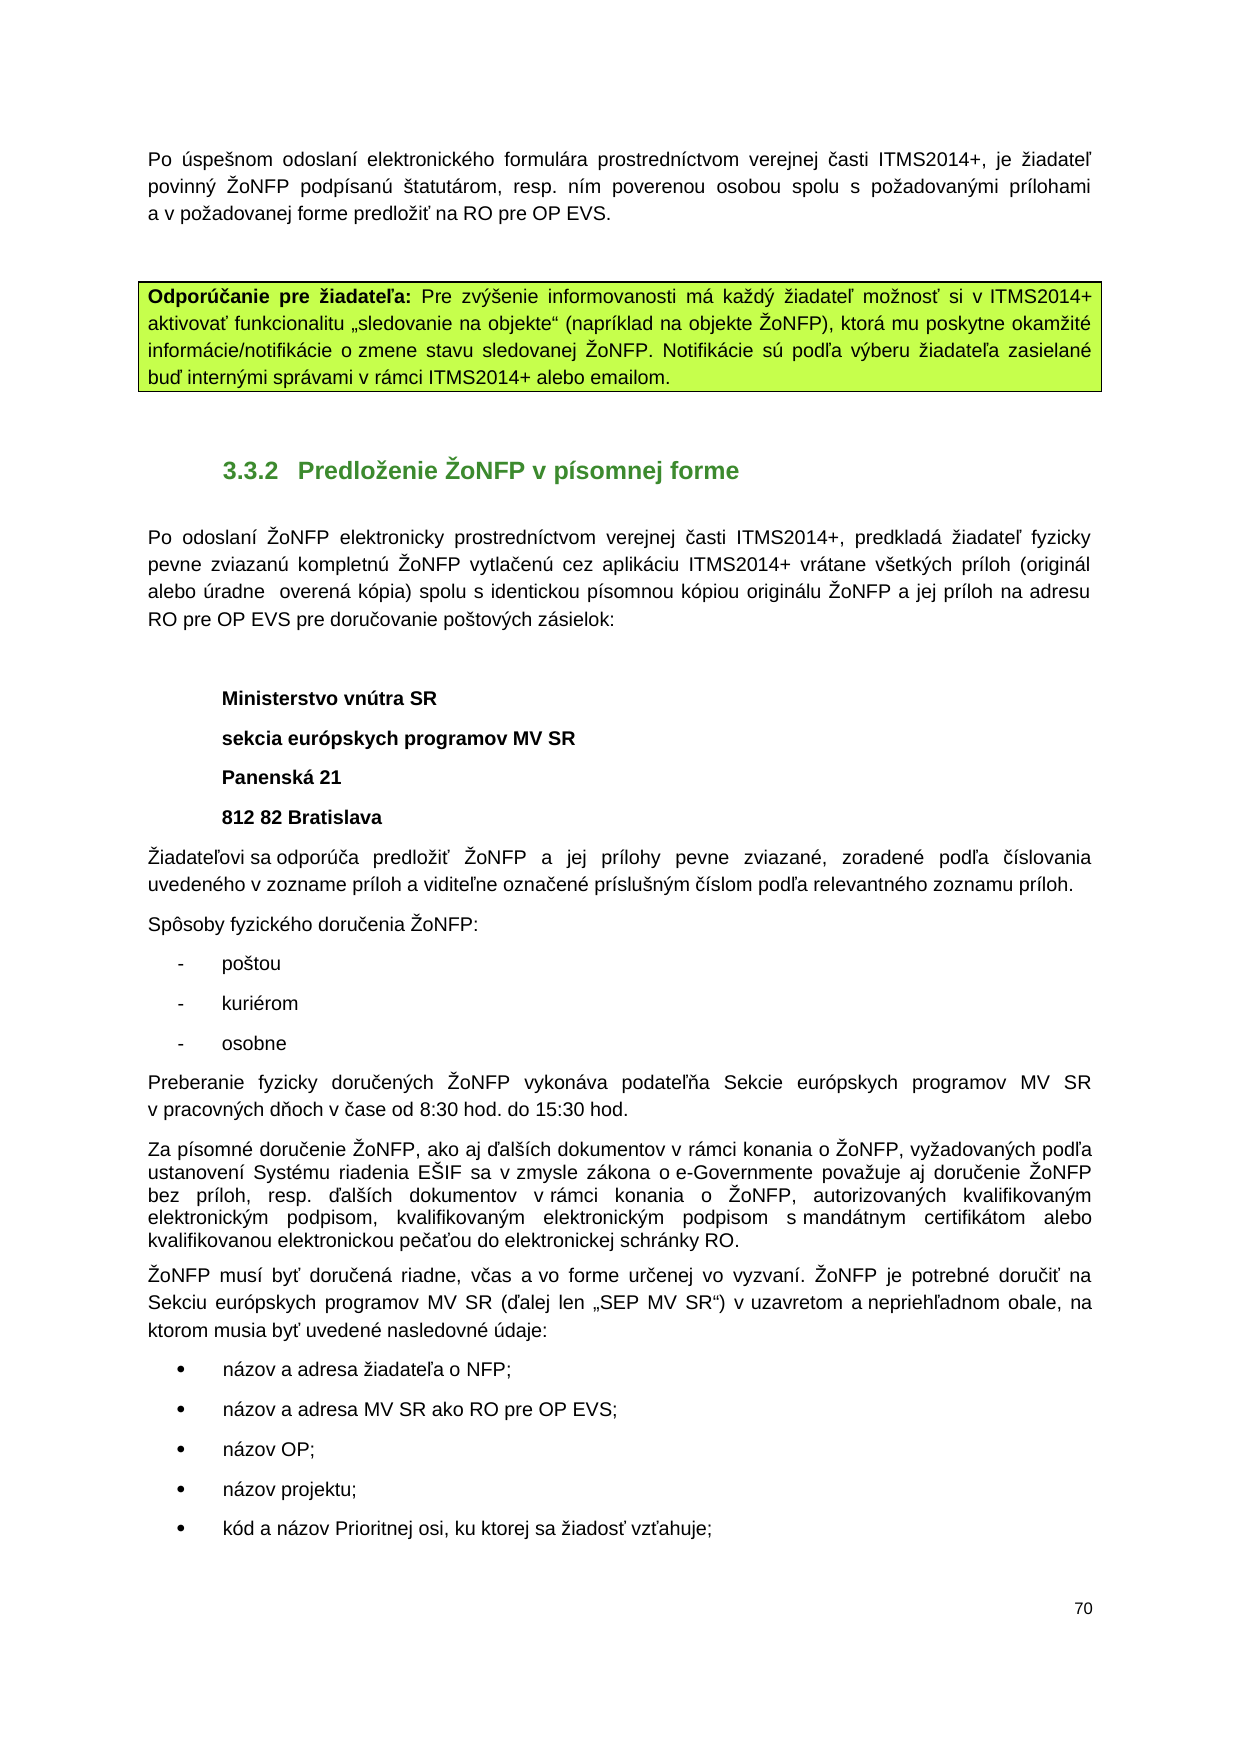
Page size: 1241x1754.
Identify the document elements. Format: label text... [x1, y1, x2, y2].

text Panenská 21 [222, 766, 1092, 789]
list názov OP; [177, 1438, 1092, 1461]
text Preberanie fyzicky doručených ŽoNFP vykonáva podateľňa Sekcie európskych programov MV SR v pracovných dňoch v čase od 8:30 hod. do 15:30 hod. [148, 1071, 1092, 1121]
text ŽoNFP musí byť doručená riadne, včas a vo forme určenej vo vyzvaní. ŽoNFP je potrebné doručiť na Sekciu európskych programov MV SR (ďalej len „SEP MV SR“) v uzavretom a nepriehľadnom obale, na ktorom musia byť uvedené nasledovné údaje: [148, 1264, 1092, 1341]
text Po odoslaní ŽoNFP elektronicky prostredníctvom verejnej časti ITMS2014+, predkladá žiadateľ fyzicky pevne zviazanú kompletnú ŽoNFP vytlačenú cez aplikáciu ITMS2014+ vrátane všetkých príloh (originál alebo úradne overená kópia) spolu s identickou písomnou kópiou originálu ŽoNFP a jej príloh na adresu RO pre OP EVS pre doručovanie poštových zásielok: [148, 526, 1092, 630]
text Žiadateľovi sa odporúča predložiť ŽoNFP a jej prílohy pevne zviazané, zoradené podľa číslovania uvedeného v zozname príloh a viditeľne označené príslušným číslom podľa relevantného zoznamu príloh. [148, 846, 1092, 895]
text Ministerstvo vnútra SR [222, 687, 1092, 709]
list Za písomné doručenie ŽoNFP, ako aj ďalších dokumentov v rámci konania o ŽoNFP, vyžadovaných podľa ustanovení Systému riadenia EŠIF sa v zmysle zákona o e-Governmente považuje aj doručenie ŽoNFP bez príloh, resp. ďalších dokumentov v rámci konania o ŽoNFP, autorizovaných kvalifikovaným elektronickým podpisom, kvalifikovaným elektronickým podpisom s mandátnym certifikátom alebo kvalifikovanou elektronickou pečaťou do elektronickej schránky RO. [148, 1138, 1092, 1252]
list názov a adresa žiadateľa o NFP; [177, 1358, 1092, 1381]
subtitle 3.3.2 Predloženie ŽoNFP v písomnej forme [223, 456, 1092, 484]
list osobne [177, 1031, 1092, 1054]
list poštou [177, 952, 1092, 975]
text Spôsoby fyzického doručenia ŽoNFP: [148, 912, 1092, 935]
list kuriérom [177, 992, 1092, 1014]
text Odporúčanie pre žiadateľa: Pre zvýšenie informovanosti má každý žiadateľ možnosť si v ITMS2014+ aktivovať funkcionalitu „sledovanie na objekte“ (napríklad na objekte ŽoNFP), ktorá mu poskytne okamžité informácie/notifikácie o zmene stavu sledovanej ŽoNFP. Notifikácie sú podľa výberu žiadateľa zasielané buď internými správami v rámci ITMS2014+ alebo emailom. [139, 283, 1101, 391]
list názov a adresa MV SR ako RO pre OP EVS; [177, 1398, 1092, 1421]
list kód a názov Prioritnej osi, ku ktorej sa žiadosť vzťahuje; [177, 1517, 1092, 1540]
text 812 82 Bratislava [222, 806, 1092, 828]
list názov projektu; [177, 1477, 1092, 1500]
text Po úspešnom odoslaní elektronického formulára prostredníctvom verejnej časti ITMS2014+, je žiadateľ povinný ŽoNFP podpísanú štatutárom, resp. ním poverenou osobou spolu s požadovanými prílohami a v požadovanej forme predložiť na RO pre OP EVS. [148, 148, 1092, 225]
text sekcia európskych programov MV SR [222, 726, 1092, 749]
